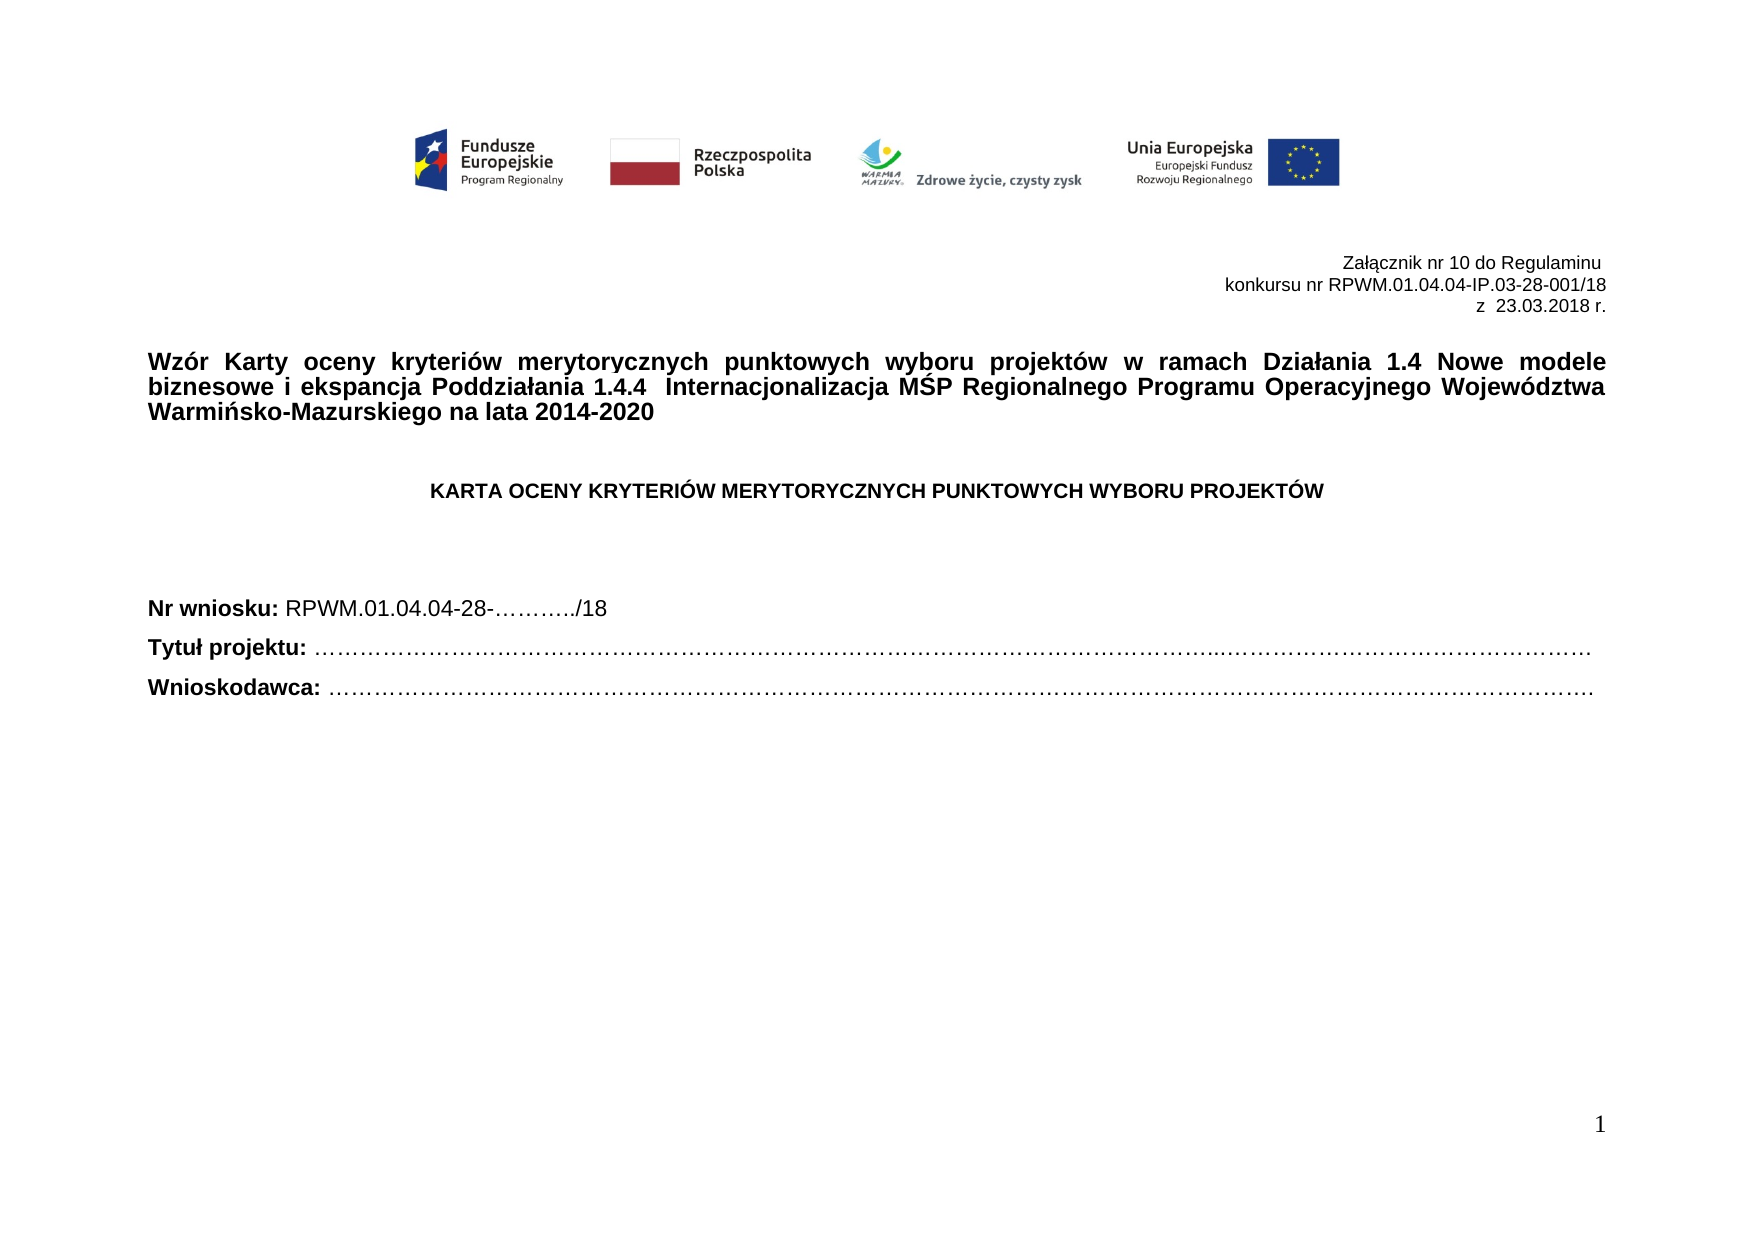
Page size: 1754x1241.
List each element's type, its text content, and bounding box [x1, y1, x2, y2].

text Tytuł projektu: ………………………………………………………………………………………………………...………………………………………… [148, 634, 1606, 661]
text Załącznik nr 10 do Regulaminu konkursu nr RPWM.01.04.04-IP.03-28-001/18 [148, 252, 1606, 295]
picture [380, 110, 1374, 209]
text Wnioskodawca: …………………………………………………………………………………………………………………………………………………. [148, 674, 1606, 700]
text KARTA OCENY KRYTERIÓW MERYTORYCZNYCH PUNKTOWYCH WYBORU PROJEKTÓW [148, 479, 1606, 503]
text Wzór Karty oceny kryteriów merytorycznych punktowych wyboru projektów w ramach Działania 1.4 Nowe modele biznesowe i ekspancja Poddziałania 1.4.4 Internacjonalizacja MŚP Regionalnego Programu Operacyjnego Województwa Warmińsko-Mazurskiego na lata 2014-2020 [148, 351, 1606, 426]
text Nr wniosku: RPWM.01.04.04-28-………../18 [148, 595, 1606, 621]
text z 23.03.2018 r. [148, 295, 1606, 316]
